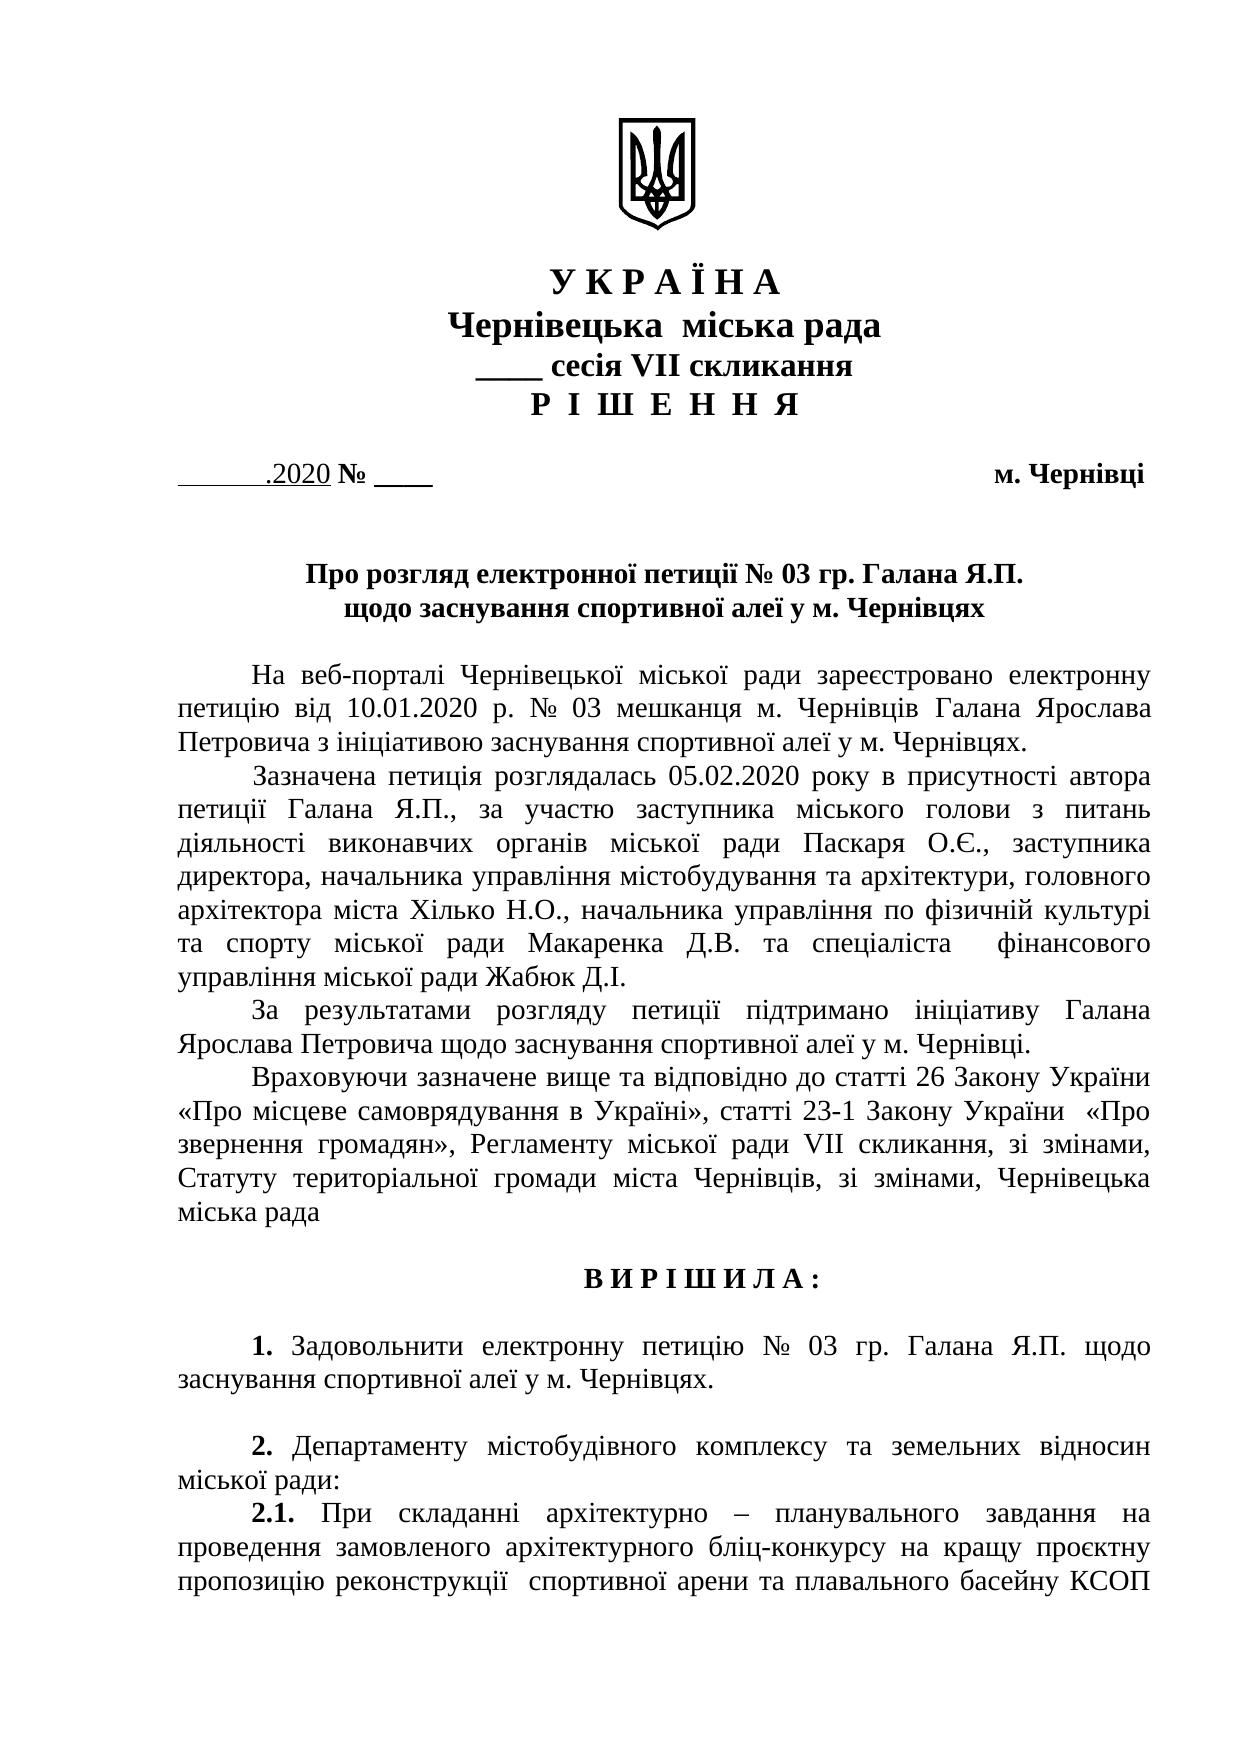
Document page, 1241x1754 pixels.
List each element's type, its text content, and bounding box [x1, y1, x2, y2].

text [177, 1496, 1152, 1596]
text Чернівецька міська рада [177, 302, 1152, 346]
text За результатами розгляду петиції підтримано ініціативу Галана Ярослава Петровича щодо заснування спортивної алеї у м. Чернівці. [177, 992, 1152, 1059]
text .2020 № ____ м. Чернівці [177, 456, 1152, 489]
text У К Р А Ї Н А [177, 259, 1152, 302]
text 1. Задовольнити електронну петицію № 03 гр. Галана Я.П. щодо заснування спортивної алеї у м. Чернівцях. [177, 1328, 1152, 1395]
text Про розгляд електронної петиції № 03 гр. Галана Я.П. [177, 556, 1152, 590]
text На веб-порталі Чернівецької міської ради зареєстровано електронну петицію від 10.01.2020 р. № 03 мешканця м. Чернівців Галана Ярослава Петровича з ініціативою заснування спортивної алеї у м. Чернівцях. [177, 657, 1152, 758]
text Враховуючи зазначене вище та відповідно до статті 26 Закону України «Про місцеве самоврядування в Україні», статті 23-1 Закону України «Про звернення громадян», Регламенту міської ради VII скликання, зі змінами, Статуту територіальної громади міста Чернівців, зі змінами, Чернівецька міська рада [177, 1059, 1152, 1227]
text ____ сесія VІІ скликання [177, 346, 1152, 384]
text щодо заснування спортивної алеї у м. Чернівцях [177, 590, 1152, 623]
text В И Р І Ш И Л А : [177, 1261, 1152, 1294]
text 2. Департаменту містобудівного комплексу та земельних відносин міської ради: [177, 1428, 1152, 1496]
subtitle Р І Ш Е Н Н Я [177, 384, 1152, 422]
text Зазначена петиція розглядалась 05.02.2020 року в присутності автора петиції Галана Я.П., за участю заступника міського голови з питань діяльності виконавчих органів міської ради Паскаря О.Є., заступника директора, начальника управління містобудування та архітектури, головного архітектора міста Хілько Н.О., начальника управління по фізичній культурі та спорту міської ради Макаренка Д.В. та спеціаліста фінансового управління міської ради Жабюк Д.І. [177, 758, 1152, 992]
